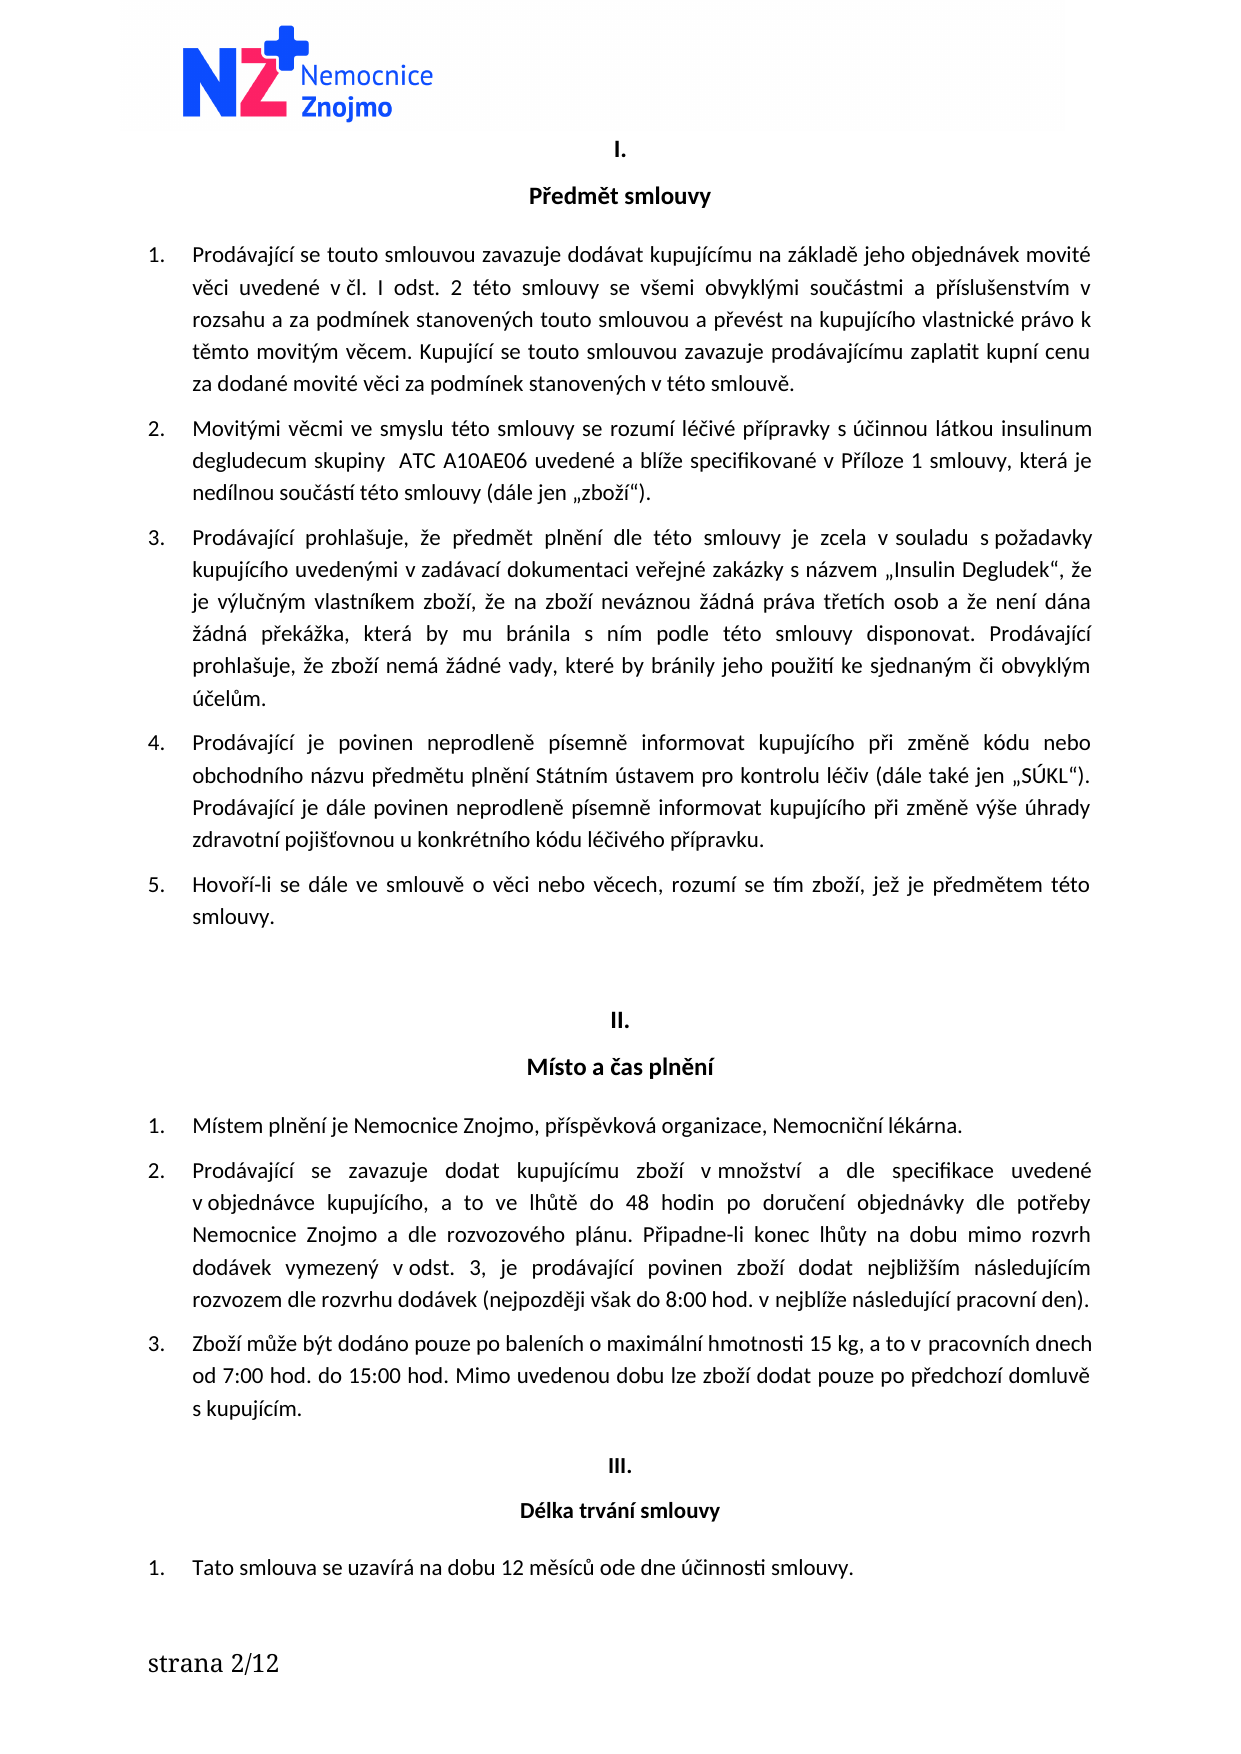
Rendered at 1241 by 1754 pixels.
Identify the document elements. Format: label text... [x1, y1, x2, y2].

text Délka trvání smlouvy [148, 1496, 1092, 1524]
list Tato smlouva se uzavírá na dobu 12 měsíců ode dne účinnosti smlouvy. [148, 1553, 1092, 1581]
list Prodávající se touto smlouvou zavazuje dodávat kupujícímu na základě jeho objednávek movité věci uvedené v čl. I odst. 2 této smlouvy se všemi obvyklými součástmi a příslušenstvím v rozsahu a za podmínek stanovených touto smlouvou a převést na kupujícího vlastnické právo k těmto movitým věcem. Kupující se touto smlouvou zavazuje prodávajícímu zaplatit kupní cenu za dodané movité věci za podmínek stanovených v této smlouvě. [148, 240, 1092, 397]
list Prodávající se zavazuje dodat kupujícímu zboží v množství a dle specifikace uvedené v objednávce kupujícího, a to ve lhůtě do 48 hodin po doručení objednávky dle potřeby Nemocnice Znojmo a dle rozvozového plánu. Připadne-li konec lhůty na dobu mimo rozvrh dodávek vymezený v odst. 3, je prodávající povinen zboží dodat nejbližším následujícím rozvozem dle rozvrhu dodávek (nejpozději však do 8:00 hod. v nejblíže následující pracovní den). [148, 1156, 1092, 1313]
text I. [148, 133, 1092, 163]
picture [120, 0, 1065, 131]
list Prodávající je povinen neprodleně písemně informovat kupujícího při změně kódu nebo obchodního názvu předmětu plnění Státním ústavem pro kontrolu léčiv (dále také jen „SÚKL“). Prodávající je dále povinen neprodleně písemně informovat kupujícího při změně výše úhrady zdravotní pojišťovnou u konkrétního kódu léčivého přípravku. [148, 728, 1092, 853]
text III. [148, 1451, 1092, 1479]
list Zboží může být dodáno pouze po baleních o maximální hmotnosti 15 kg, a to v pracovních dnech od 7:00 hod. do 15:00 hod. Mimo uvedenou dobu lze zboží dodat pouze po předchozí domluvě s kupujícím. [148, 1329, 1092, 1422]
list Hovoří-li se dále ve smlouvě o věci nebo věcech, rozumí se tím zboží, jež je předmětem této smlouvy. [148, 870, 1092, 930]
list Movitými věcmi ve smyslu této smlouvy se rozumí léčivé přípravky s účinnou látkou insulinum degludecum skupiny ATC A10AE06 uvedené a blíže specifikované v Příloze 1 smlouvy, která je nedílnou součástí této smlouvy (dále jen „zboží“). [148, 414, 1092, 506]
text Místo a čas plnění [148, 1051, 1092, 1082]
list Místem plnění je Nemocnice Znojmo, příspěvková organizace, Nemocniční lékárna. [148, 1111, 1092, 1139]
text II. [148, 1004, 1092, 1034]
list Prodávající prohlašuje, že předmět plnění dle této smlouvy je zcela v souladu s požadavky kupujícího uvedenými v zadávací dokumentaci veřejné zakázky s názvem „Insulin Degludek“, že je výlučným vlastníkem zboží, že na zboží neváznou žádná práva třetích osob a že není dána žádná překážka, která by mu bránila s ním podle této smlouvy disponovat. Prodávající prohlašuje, že zboží nemá žádné vady, které by bránily jeho použití ke sjednaným či obvyklým účelům. [148, 523, 1092, 712]
text Předmět smlouvy [148, 180, 1092, 211]
